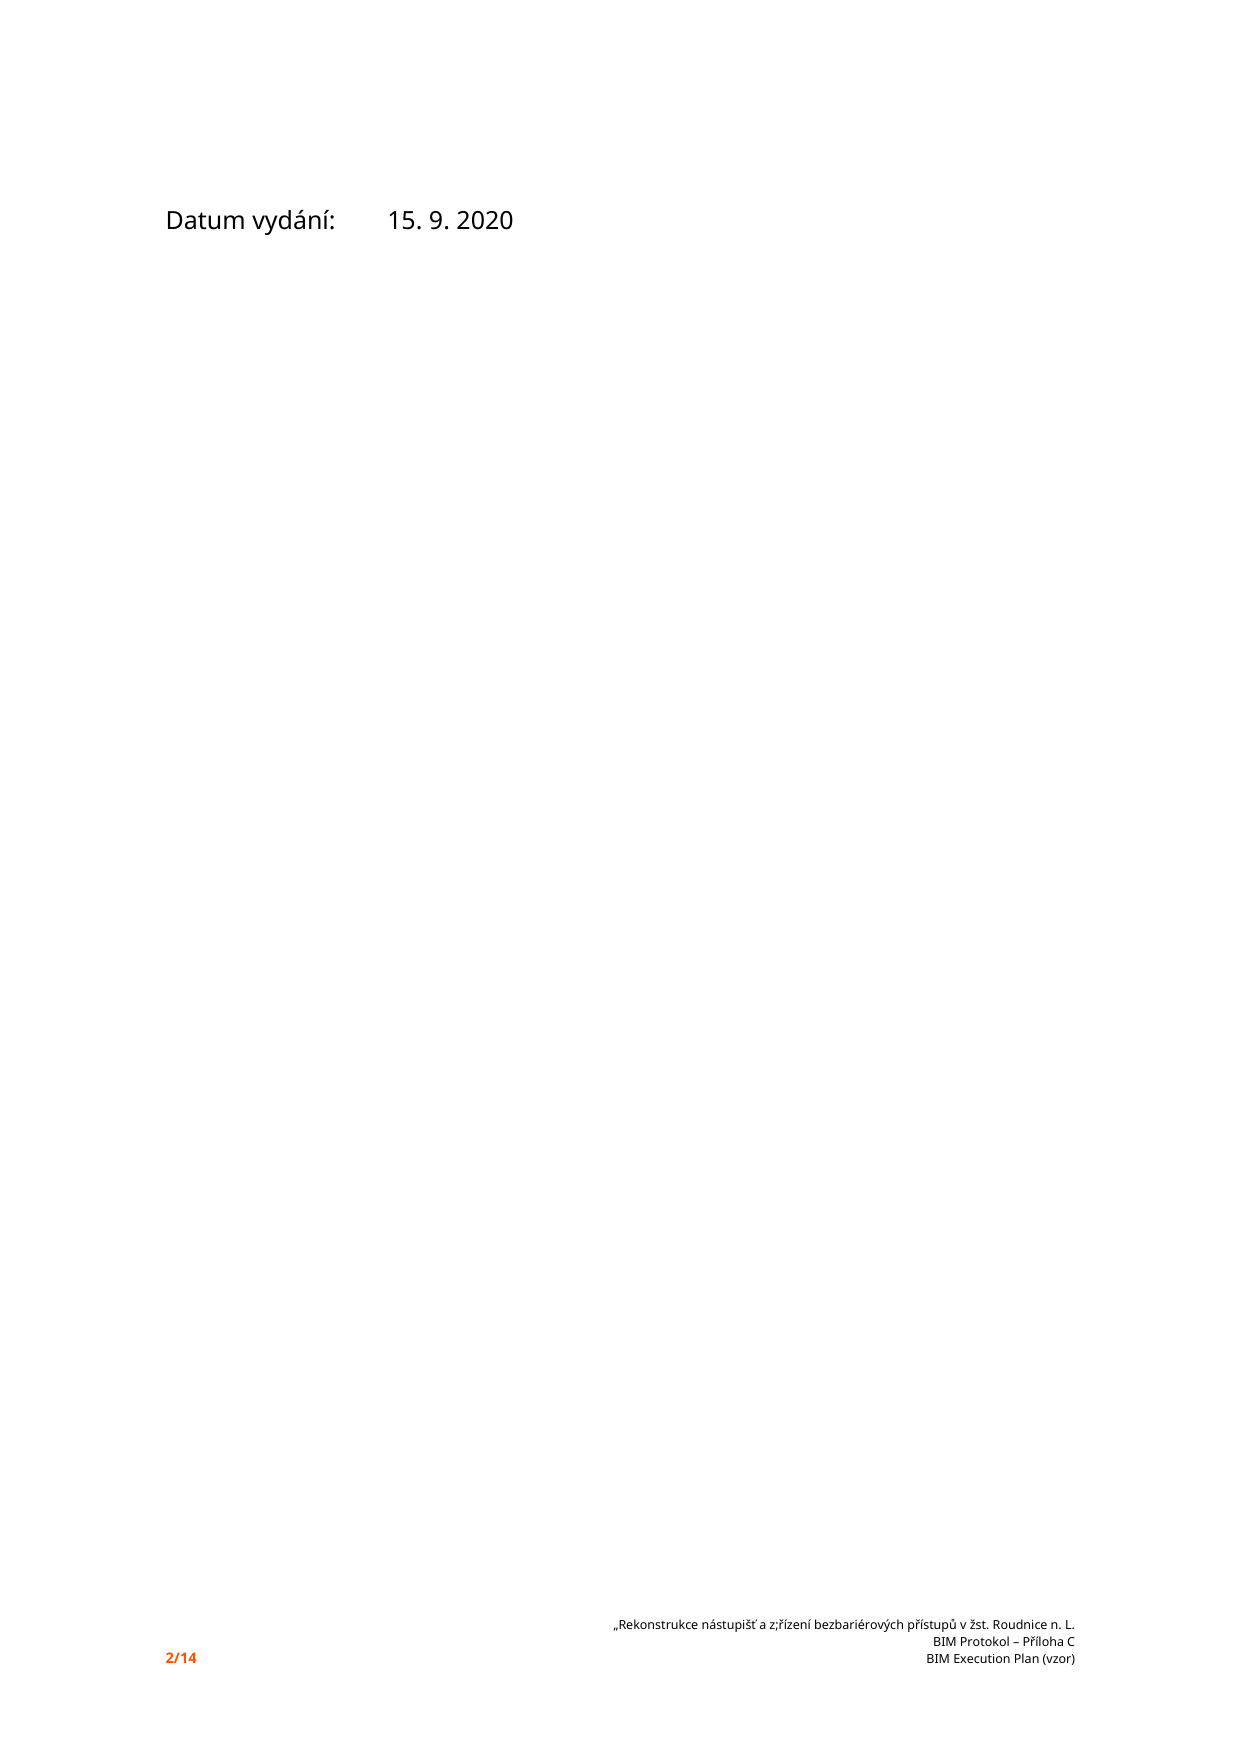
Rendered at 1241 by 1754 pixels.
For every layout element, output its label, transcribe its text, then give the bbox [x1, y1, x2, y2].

text Datum vydání: 15. 9. 2020 [165, 202, 1075, 236]
